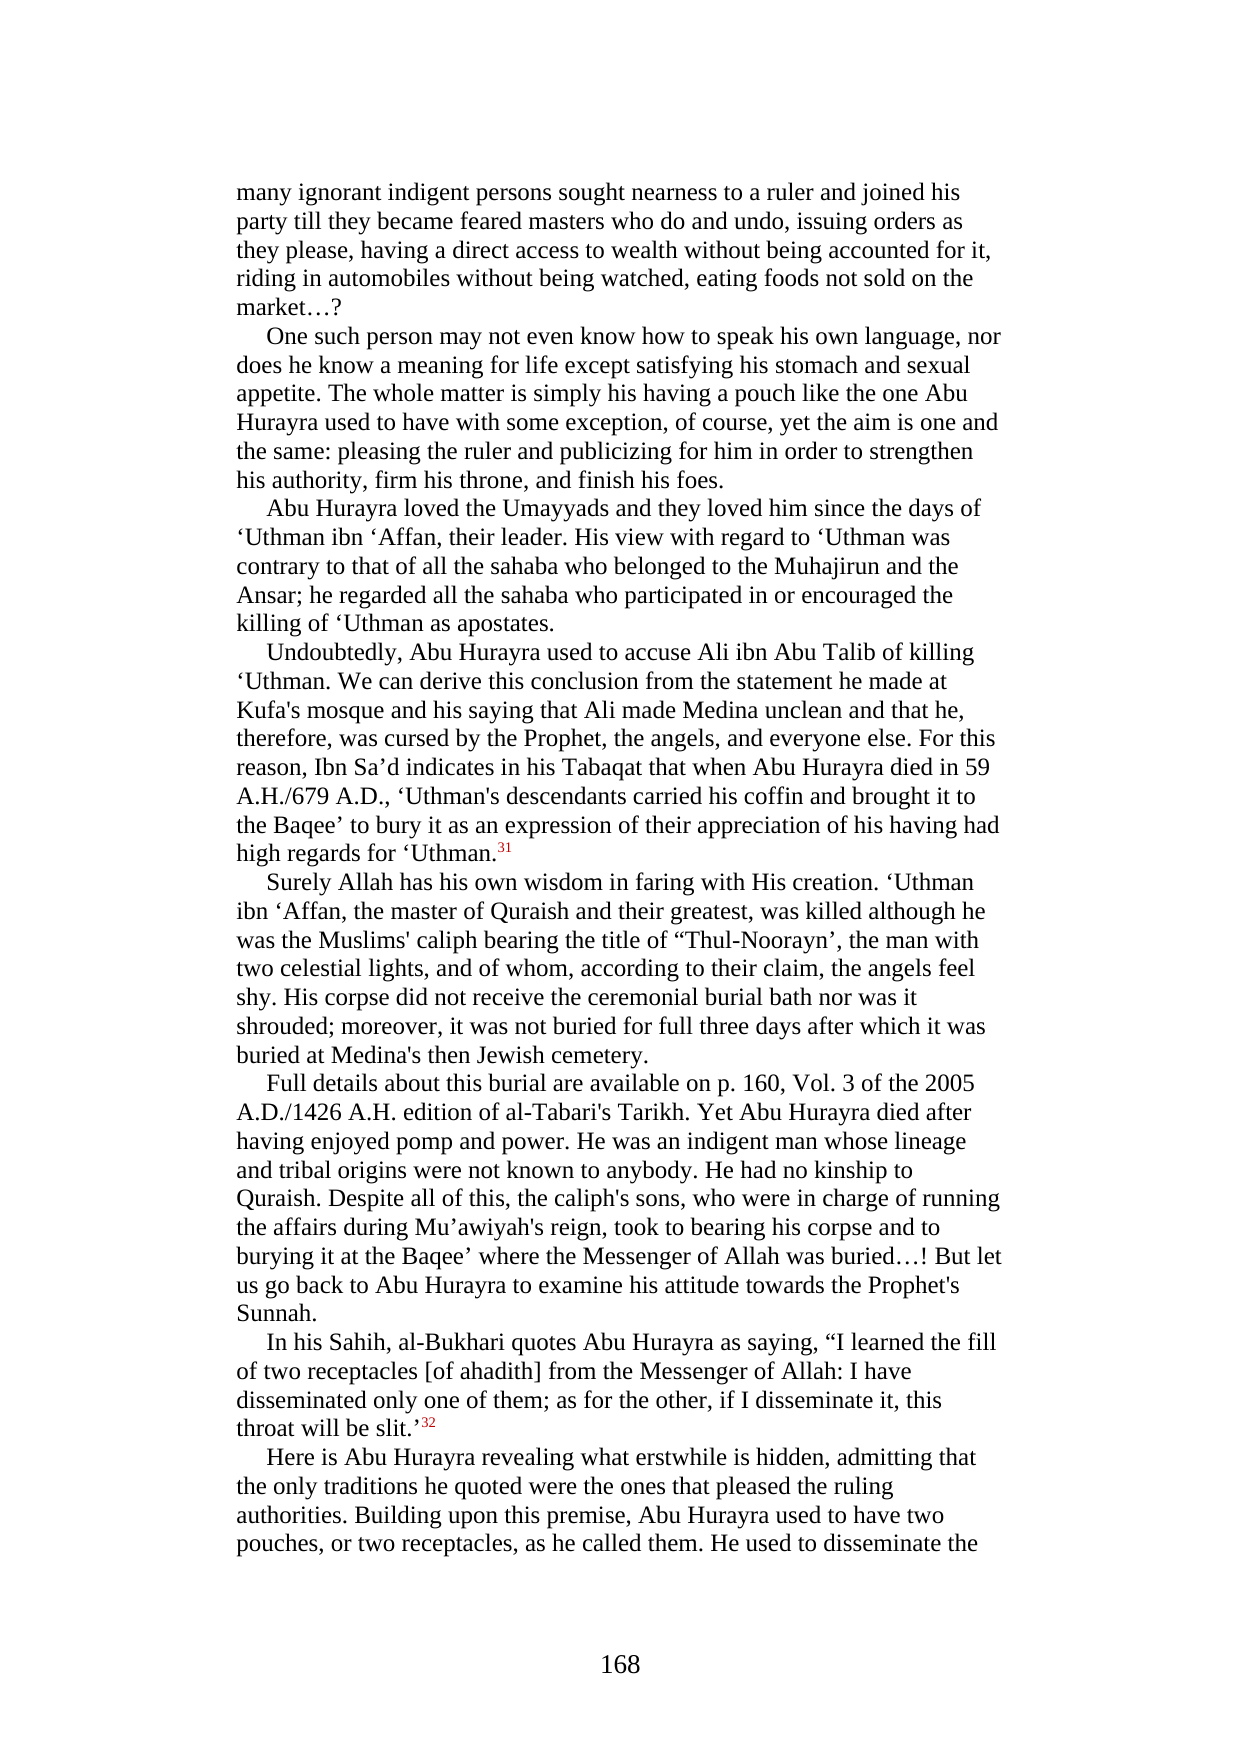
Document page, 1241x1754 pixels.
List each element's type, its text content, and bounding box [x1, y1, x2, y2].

text Abu Hurayra loved the Umayyads and they loved him since the days of ‘Uthman ibn ‘Affan, their leader. His view with regard to ‘Uthman was contrary to that of all the sahaba who belonged to the Muhajirun and the Ansar; he regarded all the sahaba who participated in or encouraged the killing of ‘Uthman as apostates. [236, 493, 1004, 637]
text Full details about this burial are available on p. 160, Vol. 3 of the 2005 A.D./1426 A.H. edition of al-Tabari's Tarikh. Yet Abu Hurayra died after having enjoyed pomp and power. He was an indigent man whose lineage and tribal origins were not known to anybody. He had no kinship to Quraish. Despite all of this, the caliph's sons, who were in charge of running the affairs during Mu’awiyah's reign, took to bearing his corpse and to burying it at the Baqee’ where the Messenger of Allah was buried…! But let us go back to Abu Hurayra to examine his attitude towards the Prophet's Sunnah. [236, 1068, 1004, 1327]
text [236, 177, 1004, 321]
text Undoubtedly, Abu Hurayra used to accuse Ali ibn Abu Talib of killing ‘Uthman. We can derive this conclusion from the statement he made at Kufa's mosque and his saying that Ali made Medina unclean and that he, therefore, was cursed by the Prophet, the angels, and everyone else. For this reason, Ibn Sa’d indicates in his Tabaqat that when Abu Hurayra died in 59 A.H./679 A.D., ‘Uthman's descendants carried his coffin and brought it to the Baqee’ to bury it as an expression of their appreciation of his having had high regards for ‘Uthman.31 [236, 637, 1004, 867]
text In his Sahih, al-Bukhari quotes Abu Hurayra as saying, “I learned the fill of two receptacles [of ahadith] from the Messenger of Allah: I have disseminated only one of them; as for the other, if I disseminate it, this throat will be slit.’32 [236, 1327, 1004, 1442]
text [236, 1442, 1004, 1557]
text One such person may not even know how to speak his own language, nor does he know a meaning for life except satisfying his stomach and sexual appetite. The whole matter is simply his having a pouch like the one Abu Hurayra used to have with some exception, of course, yet the aim is one and the same: pleasing the ruler and publicizing for him in order to strengthen his authority, firm his throne, and finish his foes. [236, 321, 1004, 493]
text Surely Allah has his own wisdom in faring with His creation. ‘Uthman ibn ‘Affan, the master of Quraish and their greatest, was killed although he was the Muslims' caliph bearing the title of “Thul-Noorayn’, the man with two celestial lights, and of whom, according to their claim, the angels feel shy. His corpse did not receive the ceremonial burial bath nor was it shrouded; moreover, it was not buried for full three days after which it was buried at Medina's then Jewish cemetery. [236, 867, 1004, 1068]
